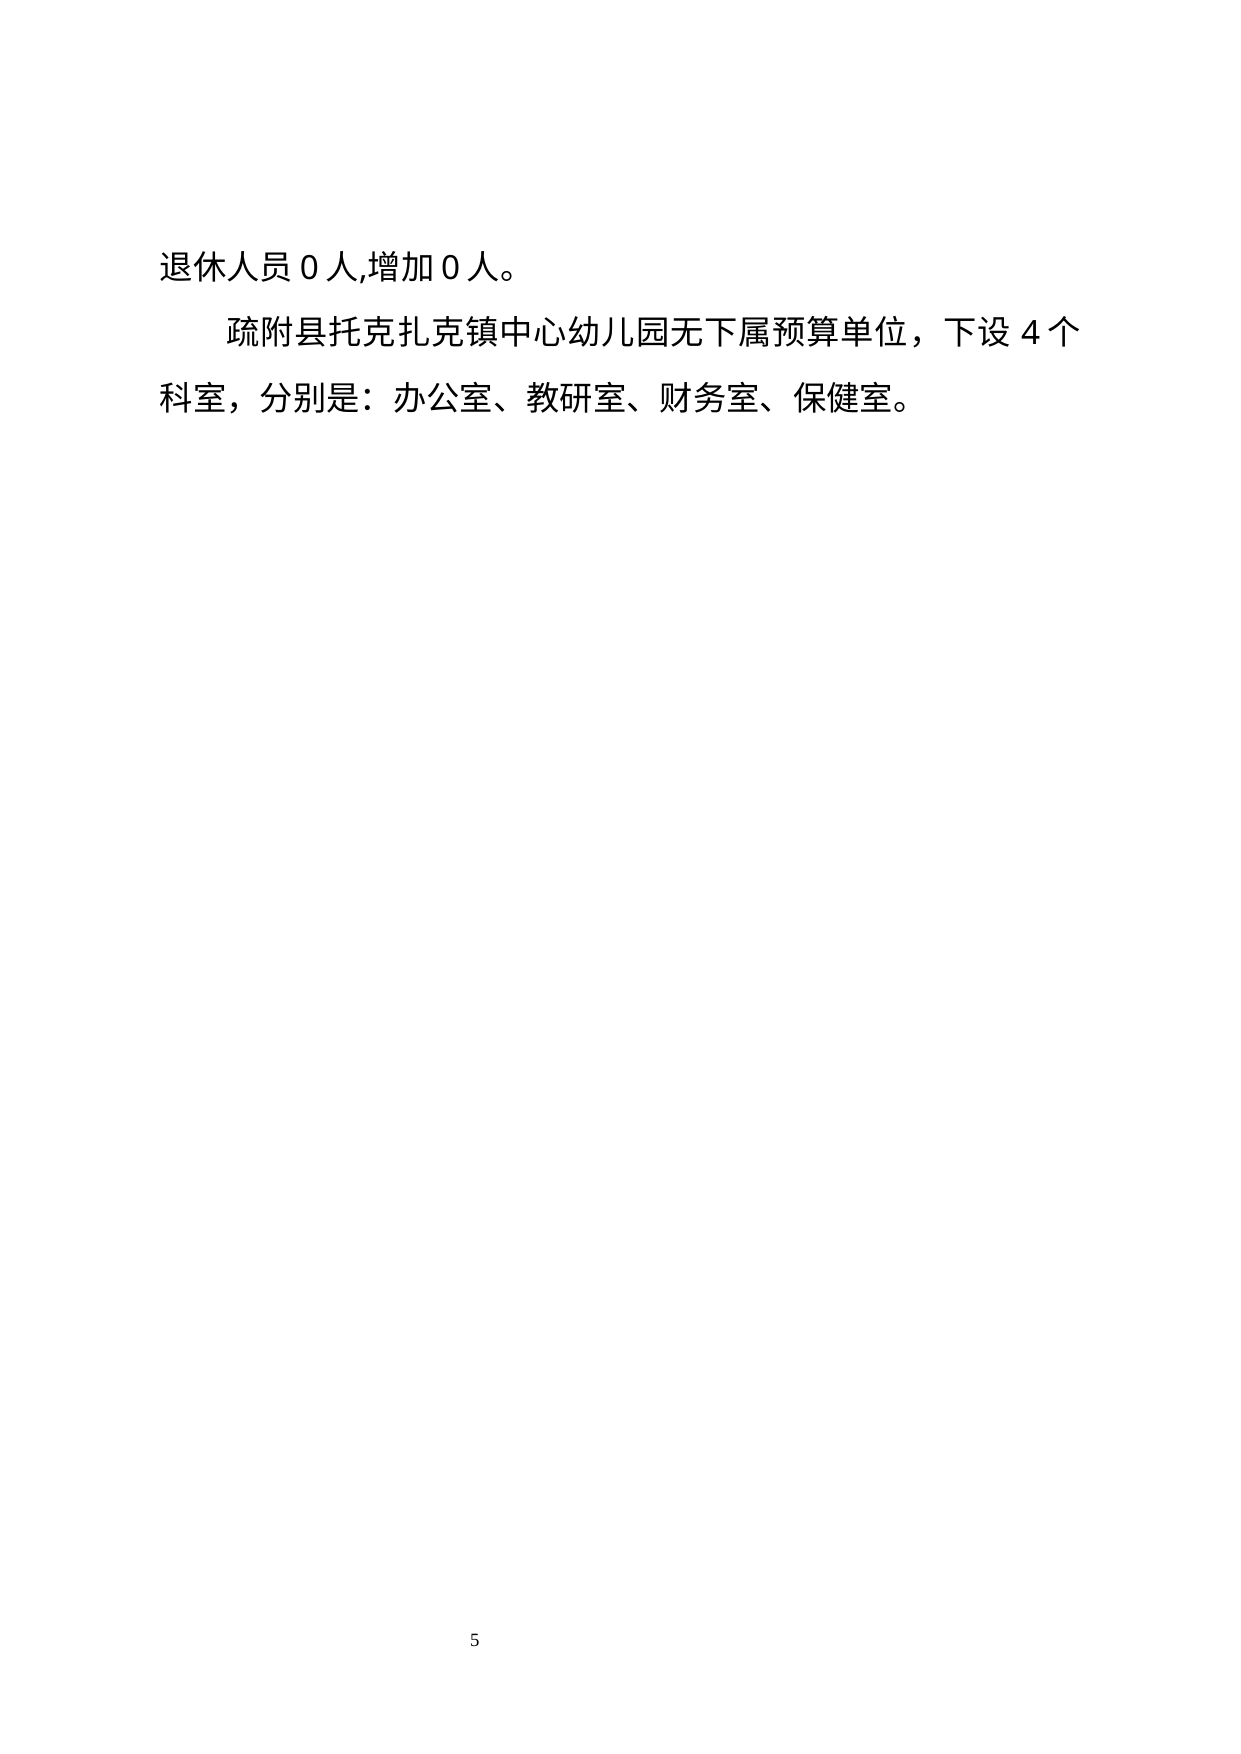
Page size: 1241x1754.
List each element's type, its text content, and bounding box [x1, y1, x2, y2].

text 疏附县托克扎克镇中心幼儿园无下属预算单位，下设4个科室，分别是：办公室、教研室、财务室、保健室。 [159, 298, 1081, 428]
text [159, 233, 1081, 298]
